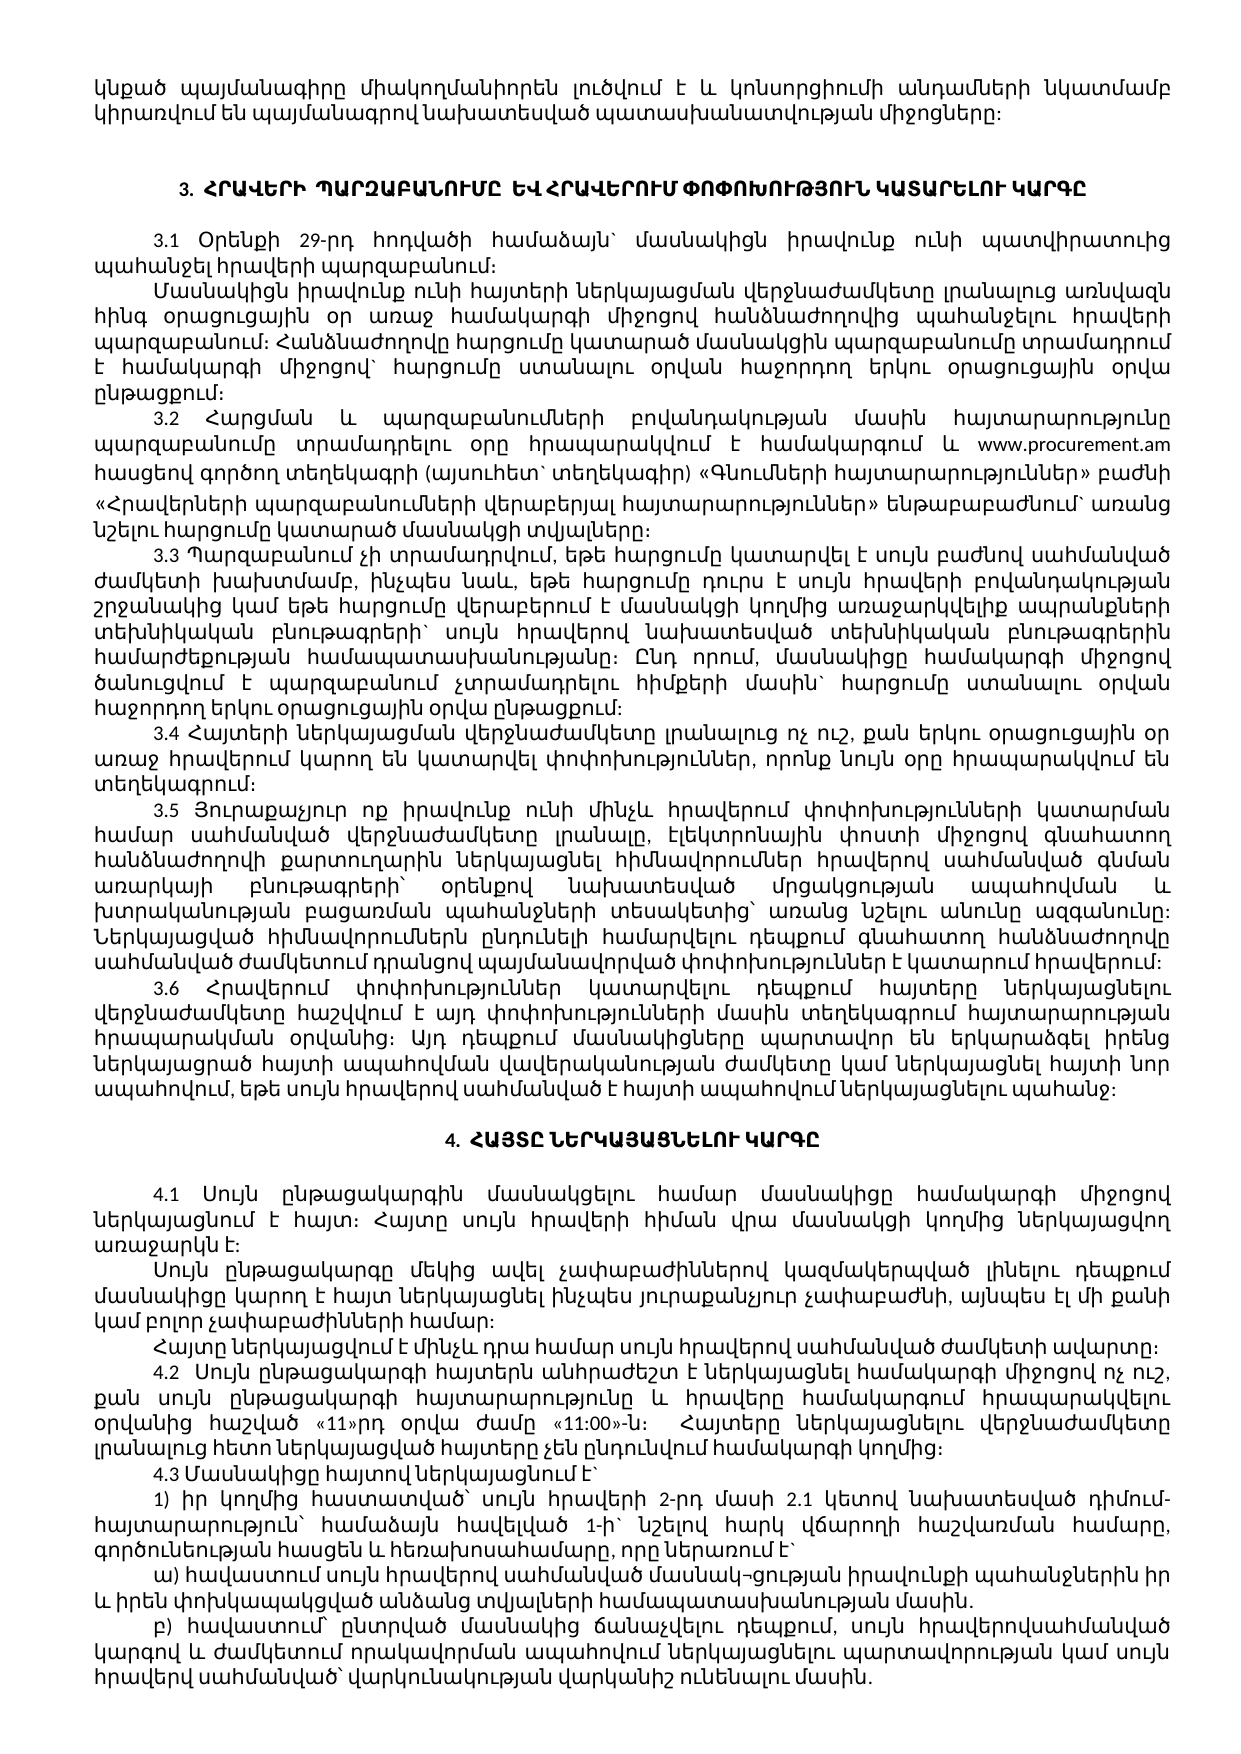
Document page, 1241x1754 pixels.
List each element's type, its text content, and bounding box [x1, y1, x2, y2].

text 3.4 Հայտերի ներկայացման վերջնաժամկետը լրանալուց ոչ ուշ, քան երկու օրացուցային օր առաջ հրավերում կարող են կատարվել փոփոխություններ, որոնք նույն օրը հրապարակվում են տեղեկագրում։ [94, 721, 1171, 797]
text 3.2 Հարցման և պարզաբանումների բովանդակության մասին հայտարարությունը պարզաբանումը տրամադրելու օրը հրապարակվում է համակարգում և www.procurement.am հասցեով գործող տեղեկագրի (այսուհետ` տեղեկագիր) «Գնումների հայտարարություններ» բաժնի «Հրավերների պարզաբանումների վերաբերյալ հայտարարություններ» ենթաբաբաժնում` առանց նշելու հարցումը կատարած մասնակցի տվյալները։ [94, 405, 1171, 543]
text Հայտը ներկայացվում է մինչև դրա համար սույն հրավերով սահմանված ժամկետի ավարտը։ [94, 1334, 1171, 1359]
text 4.3 Մասնակիցը հայտով ներկայացնում է` [94, 1461, 1171, 1486]
text 3. ՀՐԱՎԵՐԻ ՊԱՐԶԱԲԱՆՈՒՄԸ ԵՎ ՀՐԱՎԵՐՈՒՄ ՓՈՓՈԽՈՒԹՅՈՒՆ ԿԱՏԱՐԵԼՈՒ ԿԱՐԳԸ [94, 177, 1171, 202]
text ա) հավաստում սույն հրավերով սահմանված մասնակ¬ցության իրավունքի պահանջներին իր և իրեն փոխկապակցված անձանց տվյալների համապատասխանության մասին. [94, 1563, 1171, 1613]
text 3.1 Օրենքի 29-րդ հոդվածի համաձայն` մասնակիցն իրավունք ունի պատվիրատուից պահանջել հրավերի պարզաբանում։ [94, 227, 1171, 278]
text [94, 75, 1171, 126]
text Մասնակիցն իրավունք ունի հայտերի ներկայացման վերջնաժամկետը լրանալուց առնվազն հինգ օրացուցային օր առաջ համակարգի միջոցով հանձնաժողովից պահանջելու հրավերի պարզաբանում։ Հանձնաժողովը հարցումը կատարած մասնակցին պարզաբանումը տրամադրում է համակարգի միջոցով` հարցումը ստանալու օրվան հաջորդող երկու օրացուցային օրվա ընթացքում։ [94, 278, 1171, 405]
text 3.5 Յուրաքաչյուր ոք իրավունք ունի մինչև հրավերում փոփոխությունների կատարման համար սահմանված վերջնաժամկետը լրանալը, էլեկտրոնային փոստի միջոցով գնահատող հանձնաժողովի քարտուղարին ներկայացնել հիմնավորումներ հրավերով սահմանված գնման առարկայի բնութագրերի՝ օրենքով նախատեսված մրցակցության ապահովման և խտրականության բացառման պահանջների տեսակետից՝ առանց նշելու անունը ազգանունը: Ներկայացված հիմնավորումներն ընդունելի համարվելու դեպքում գնահատող հանձնաժողովը սահմանված ժամկետում դրանցով պայմանավորված փոփոխություններ է կատարում հրավերում: [94, 797, 1171, 975]
text 3.6 Հրավերում փոփոխություններ կատարվելու դեպքում հայտերը ներկայացնելու վերջնաժամկետը հաշվվում է այդ փոփոխությունների մասին տեղեկագրում հայտարարության հրապարակման օրվանից։ Այդ դեպքում մասնակիցները պարտավոր են երկարաձգել իրենց ներկայացրած հայտի ապահովման վավերականության ժամկետը կամ ներկայացնել հայտի նոր ապահովում, եթե սույն հրավերով սահմանված է հայտի ապահովում ներկայացնելու պահանջ: [94, 975, 1171, 1102]
text 1) իր կողմից հաստատված՝ սույն հրավերի 2-րդ մասի 2.1 կետով նախատեսված դիմում-հայտարարություն՝ համաձայն հավելված 1-ի` նշելով հարկ վճարողի հաշվառման համարը, գործունեության հասցեն և հեռախոսահամարը, որը ներառում է` [94, 1486, 1171, 1563]
text 4.2 Սույն ընթացակարգի հայտերն անհրաժեշտ է ներկայացնել համակարգի միջոցով ոչ ուշ, քան սույն ընթացակարգի հայտարարությունը և հրավերը համակարգում հրապարակվելու օրվանից հաշված «11»րդ օրվա ժամը «11:00»-ն։ Հայտերը ներկայացնելու վերջնաժամկետը լրանալուց հետո ներկայացված հայտերը չեն ընդունվում համակարգի կողմից։ [94, 1359, 1171, 1461]
text 4.1 Սույն ընթացակարգին մասնակցելու համար մասնակիցը համակարգի միջոցով ներկայացնում է հայտ։ Հայտը սույն հրավերի հիման վրա մասնակցի կողմից ներկայացվող առաջարկն է: [94, 1181, 1171, 1258]
text 3.3 Պարզաբանում չի տրամադրվում, եթե հարցումը կատարվել է սույն բաժնով սահմանված ժամկետի խախտմամբ, ինչպես նաև, եթե հարցումը դուրս է սույն հրավերի բովանդակության շրջանակից կամ եթե հարցումը վերաբերում է մասնակցի կողմից առաջարկվելիք ապրանքների տեխնիկական բնութագրերի` սույն հրավերով նախատեսված տեխնիկական բնութագրերին համարժեքության համապատասխանությանը։ Ընդ որում, մասնակիցը համակարգի միջոցով ծանուցվում է պարզաբանում չտրամադրելու հիմքերի մասին` հարցումը ստանալու օրվան հաջորդող երկու օրացուցային օրվա ընթացքում: [94, 543, 1171, 721]
text Սույն ընթացակարգը մեկից ավել չափաբաժիններով կազմակերպված լինելու դեպքում մասնակիցը կարող է հայտ ներկայացնել ինչպես յուրաքանչյուր չափաբաժնի, այնպես էլ մի քանի կամ բոլոր չափաբաժինների համար: [94, 1258, 1171, 1334]
text բ) հավաստում՝ ընտրված մասնակից ճանաչվելու դեպքում, սույն հրավերովսահմանված կարգով և ժամկետում որակավորման ապահովում ներկայացնելու պարտավորության կամ սույն հրավերվ սահմանված՝ վարկունակության վարկանիշ ունենալու մասին. [94, 1613, 1171, 1690]
text 4. ՀԱՅՏԸ ՆԵՐԿԱՅԱՑՆԵԼՈՒ ԿԱՐԳԸ [94, 1127, 1171, 1153]
